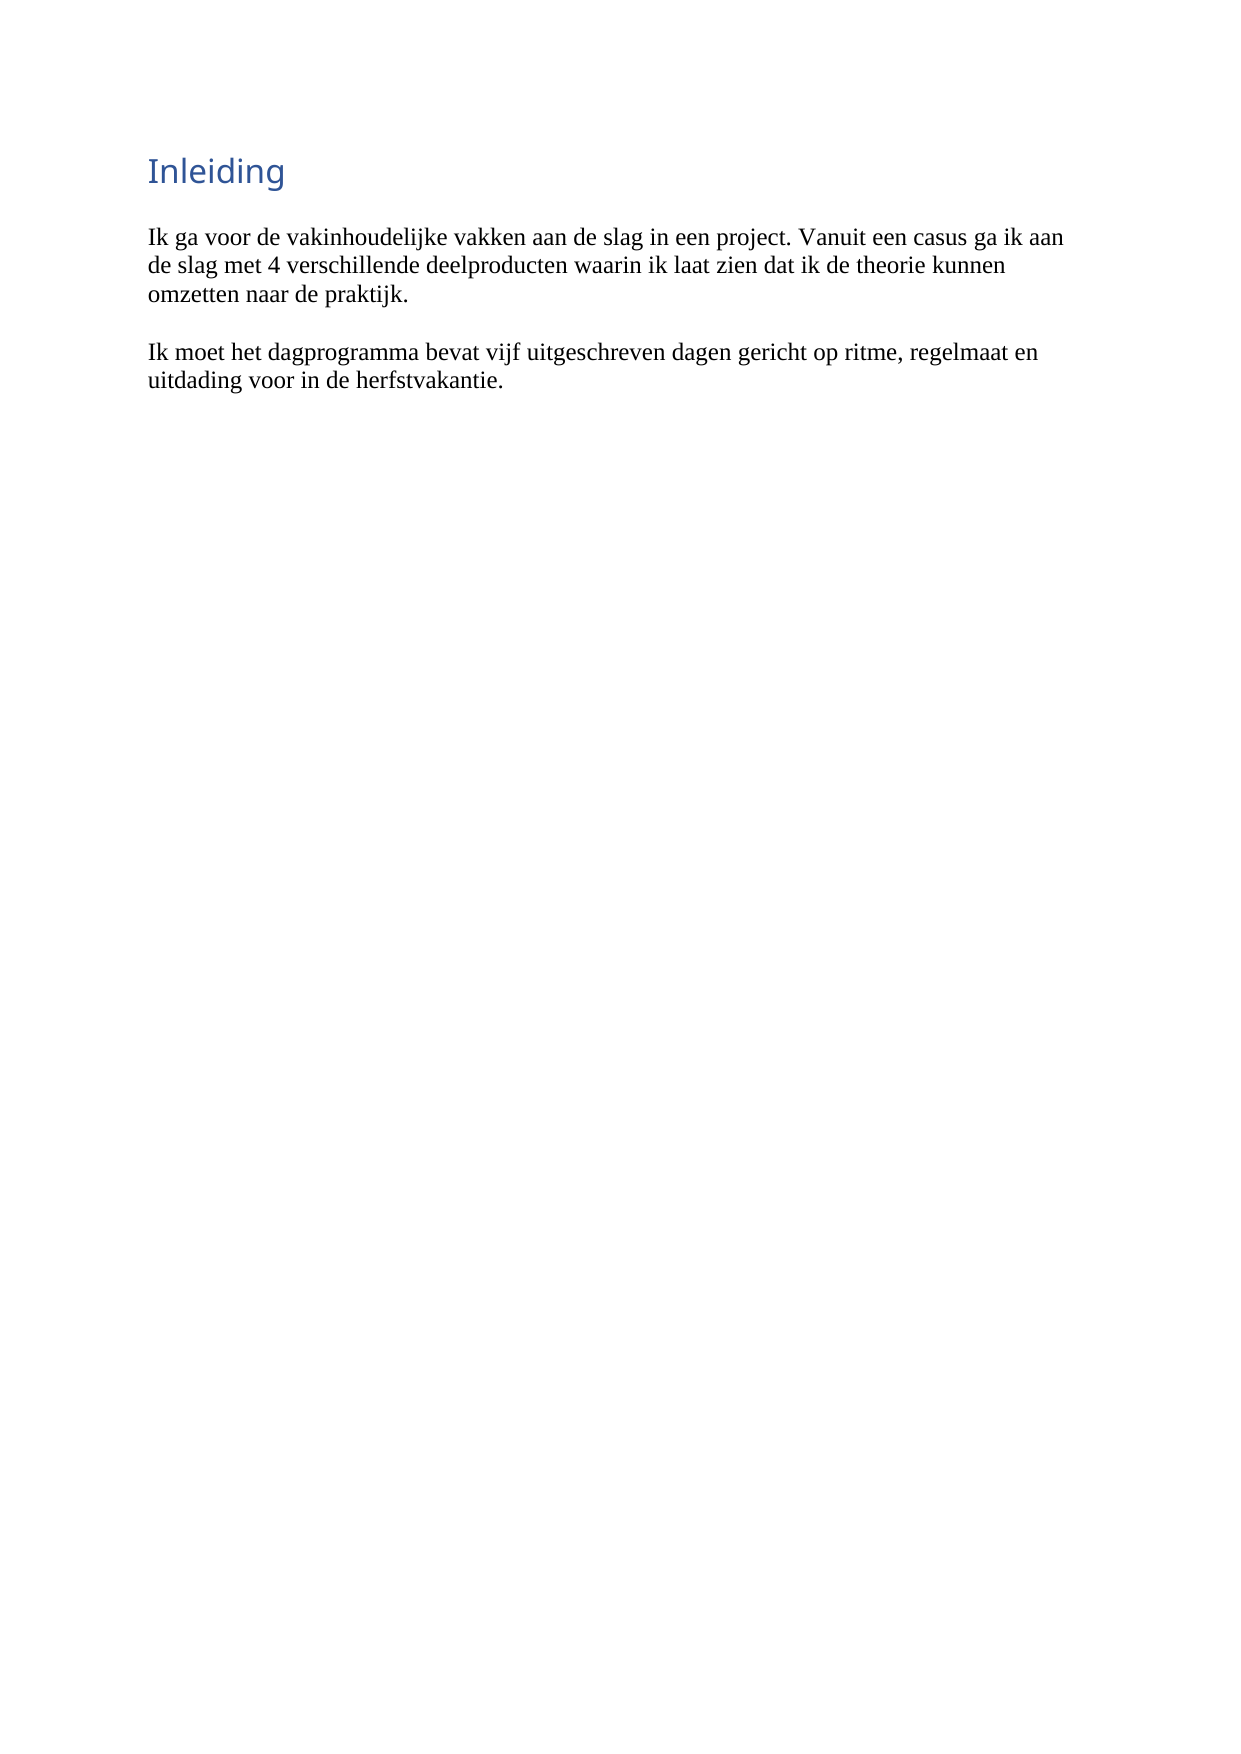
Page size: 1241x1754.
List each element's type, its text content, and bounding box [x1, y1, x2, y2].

text Ik ga voor de vakinhoudelijke vakken aan de slag in een project. Vanuit een casus ga ik aan de slag met 4 verschillende deelproducten waarin ik laat zien dat ik de theorie kunnen omzetten naar de praktijk. [148, 222, 1093, 308]
text Ik moet het dagprogramma bevat vijf uitgeschreven dagen gericht op ritme, regelmaat en uitdading voor in de herfstvakantie. [148, 337, 1093, 394]
subtitle Inleiding [148, 148, 1093, 193]
